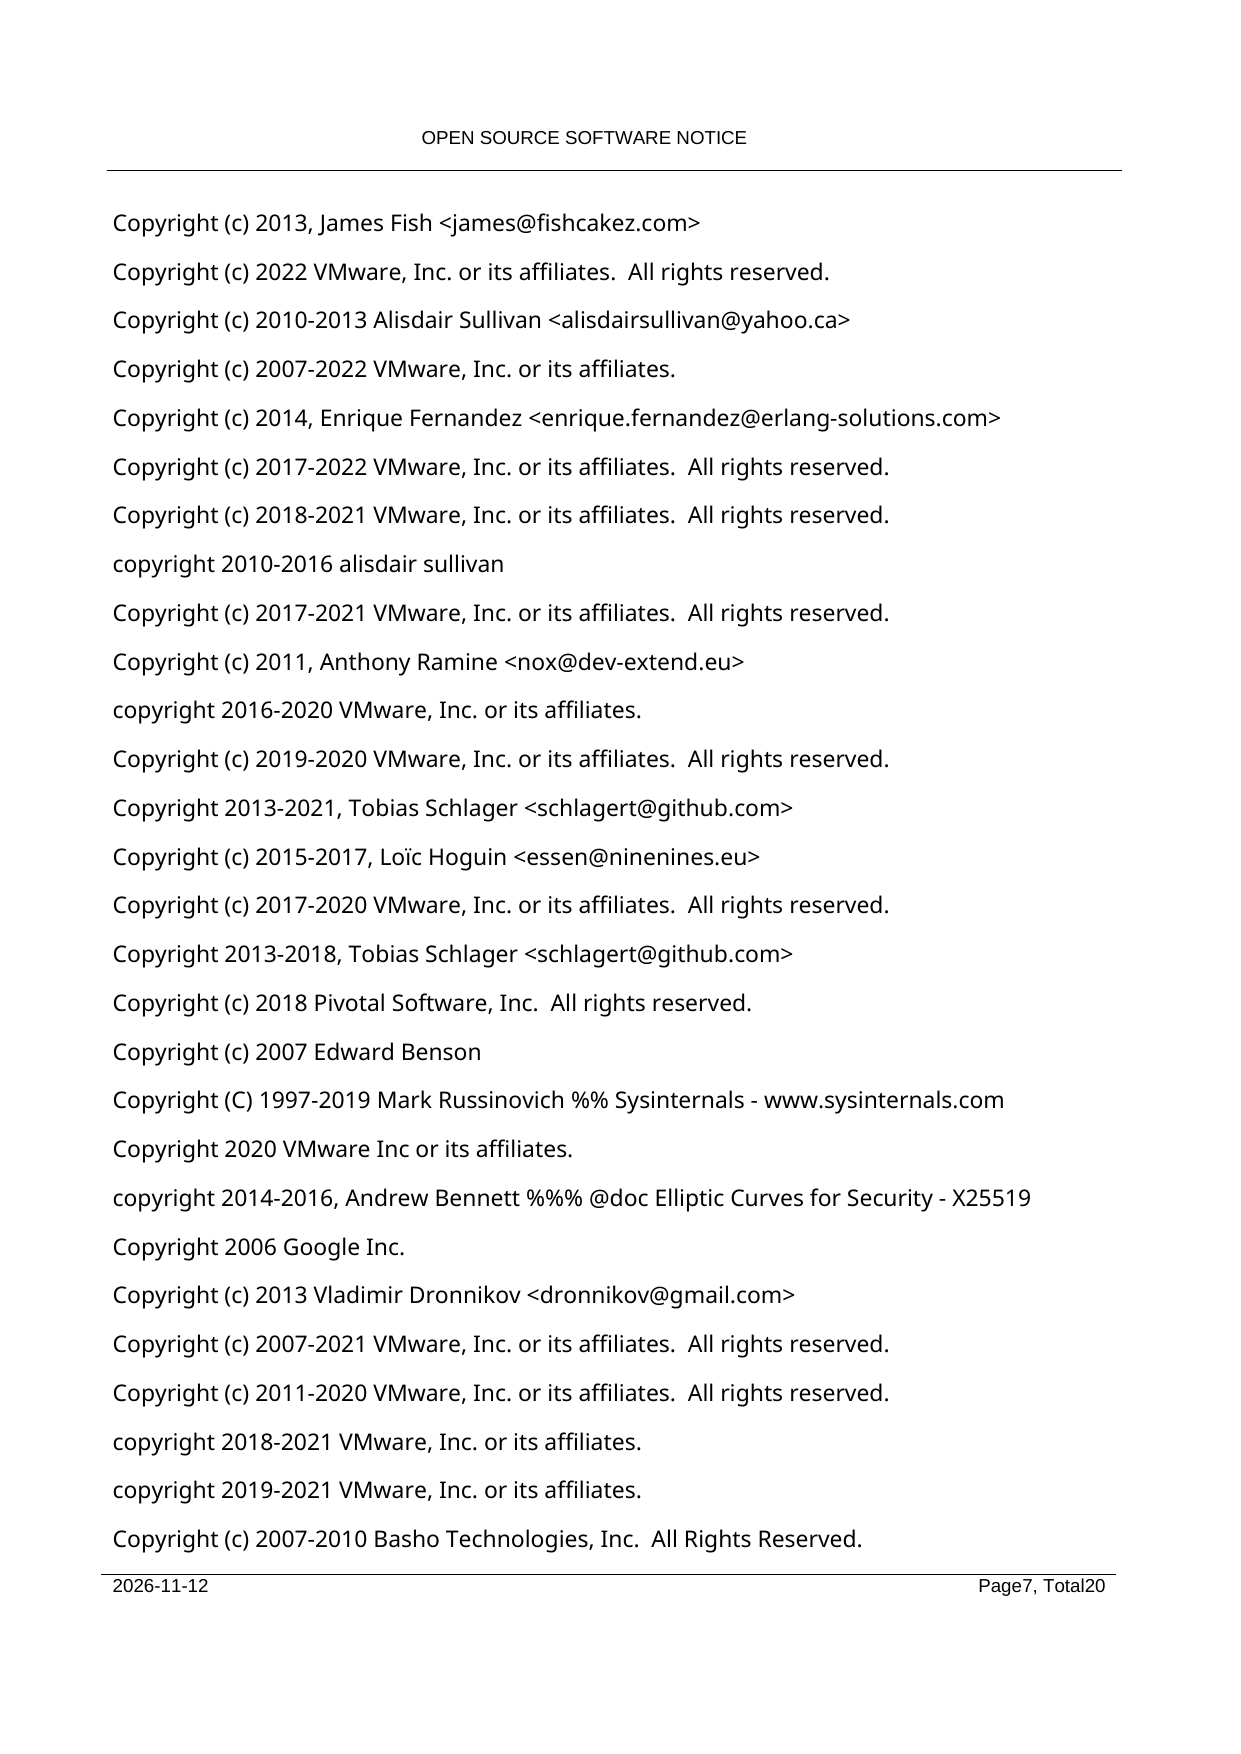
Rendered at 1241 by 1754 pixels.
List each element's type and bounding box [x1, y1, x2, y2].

text [112, 206, 1128, 1555]
